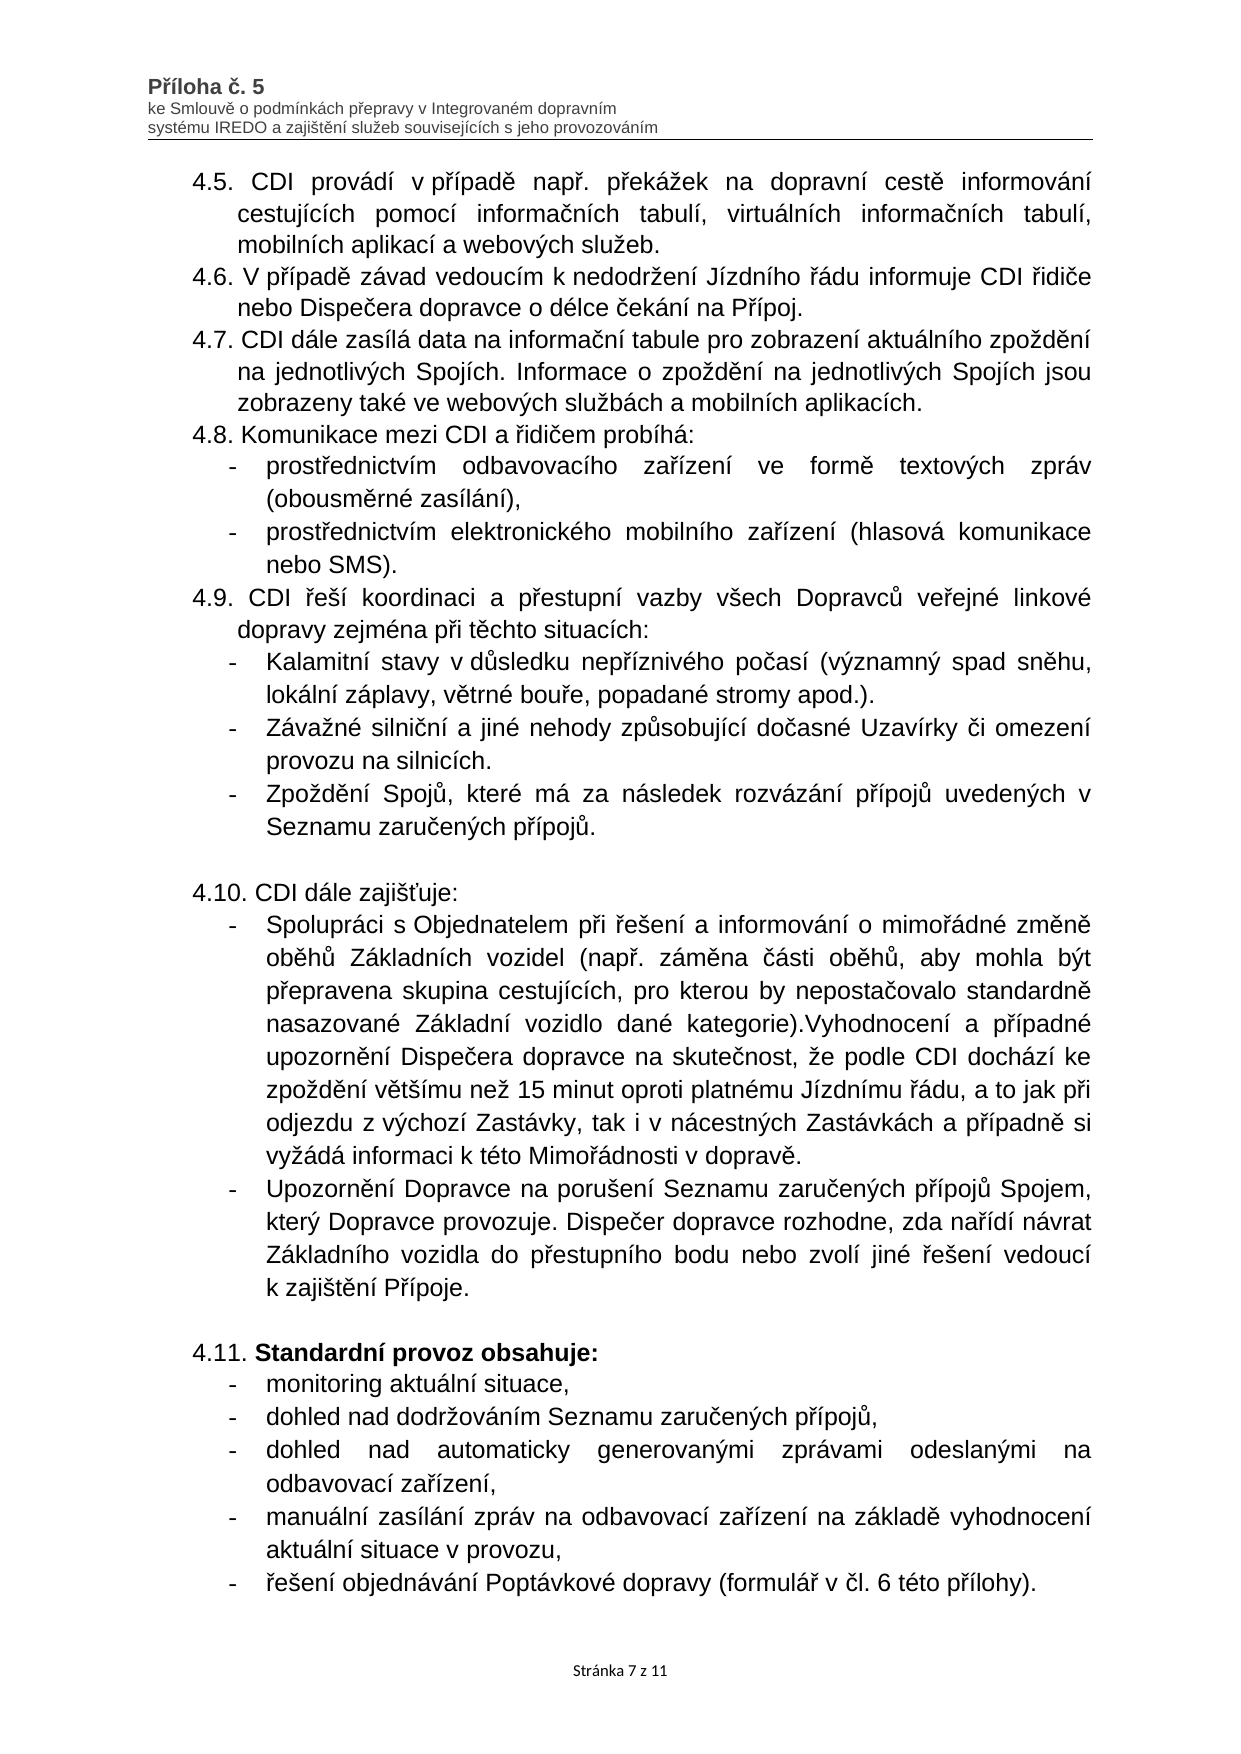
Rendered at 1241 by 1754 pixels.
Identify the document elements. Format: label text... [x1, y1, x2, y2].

list V případě závad vedoucím k nedodržení Jízdního řádu informuje CDI řidiče nebo Dispečera dopravce o délce čekání na Přípoj. [192, 262, 1093, 322]
list CDI provádí v případě např. překážek na dopravní cestě informování cestujících pomocí informačních tabulí, virtuálních informačních tabulí, mobilních aplikací a webových služeb. [192, 167, 1093, 259]
list Spolupráci s Objednatelem při řešení a informování o mimořádné změně oběhů Základních vozidel (např. záměna části oběhů, aby mohla být přepravena skupina cestujících, pro kterou by nepostačovalo standardně nasazované Základní vozidlo dané kategorie).Vyhodnocení a případné upozornění Dispečera dopravce na skutečnost, že podle CDI dochází ke zpoždění většímu než 15 minut oproti platnému Jízdnímu řádu, a to jak při odjezdu z výchozí Zastávky, tak i v nácestných Zastávkách a případně si vyžádá informaci k této Mimořádnosti v dopravě. [228, 909, 1093, 1169]
list prostřednictvím elektronického mobilního zařízení (hlasová komunikace nebo SMS). [228, 517, 1093, 579]
list dohled nad automaticky generovanými zprávami odeslanými na odbavovací zařízení, [228, 1435, 1093, 1497]
list prostřednictvím odbavovacího zařízení ve formě textových zpráv (obousměrné zasílání), [228, 451, 1093, 513]
list Upozornění Dopravce na porušení Seznamu zaručených přípojů Spojem, který Dopravce provozuje. Dispečer dopravce rozhodne, zda nařídí návrat Základního vozidla do přestupního bodu nebo zvolí jiné řešení vedoucí k zajištění Přípoje. [228, 1174, 1093, 1302]
list Zpoždění Spojů, které má za následek rozvázání přípojů uvedených v Seznamu zaručených přípojů. [228, 779, 1093, 841]
list Závažné silniční a jiné nehody způsobující dočasné Uzavírky či omezení provozu na silnicích. [228, 713, 1093, 774]
list monitoring aktuální situace, [228, 1369, 1093, 1398]
list CDI řeší koordinaci a přestupní vazby všech Dopravců veřejné linkové dopravy zejména při těchto situacích: [192, 583, 1093, 644]
list Kalamitní stavy v důsledku nepříznivého počasí (významný spad sněhu, lokální záplavy, větrné bouře, popadané stromy apod.). [228, 647, 1093, 708]
list CDI dále zajišťuje: [192, 878, 1093, 907]
list Komunikace mezi CDI a řidičem probíhá: [192, 419, 1093, 448]
list řešení objednávání Poptávkové dopravy (formulář v čl. 6 této přílohy). [228, 1568, 1093, 1597]
list dohled nad dodržováním Seznamu zaručených přípojů, [228, 1402, 1093, 1431]
list CDI dále zasílá data na informační tabule pro zobrazení aktuálního zpoždění na jednotlivých Spojích. Informace o zpoždění na jednotlivých Spojích jsou zobrazeny také ve webových službách a mobilních aplikacích. [192, 325, 1093, 417]
list Standardní provoz obsahuje: [192, 1338, 1093, 1366]
list manuální zasílání zpráv na odbavovací zařízení na základě vyhodnocení aktuální situace v provozu, [228, 1502, 1093, 1563]
